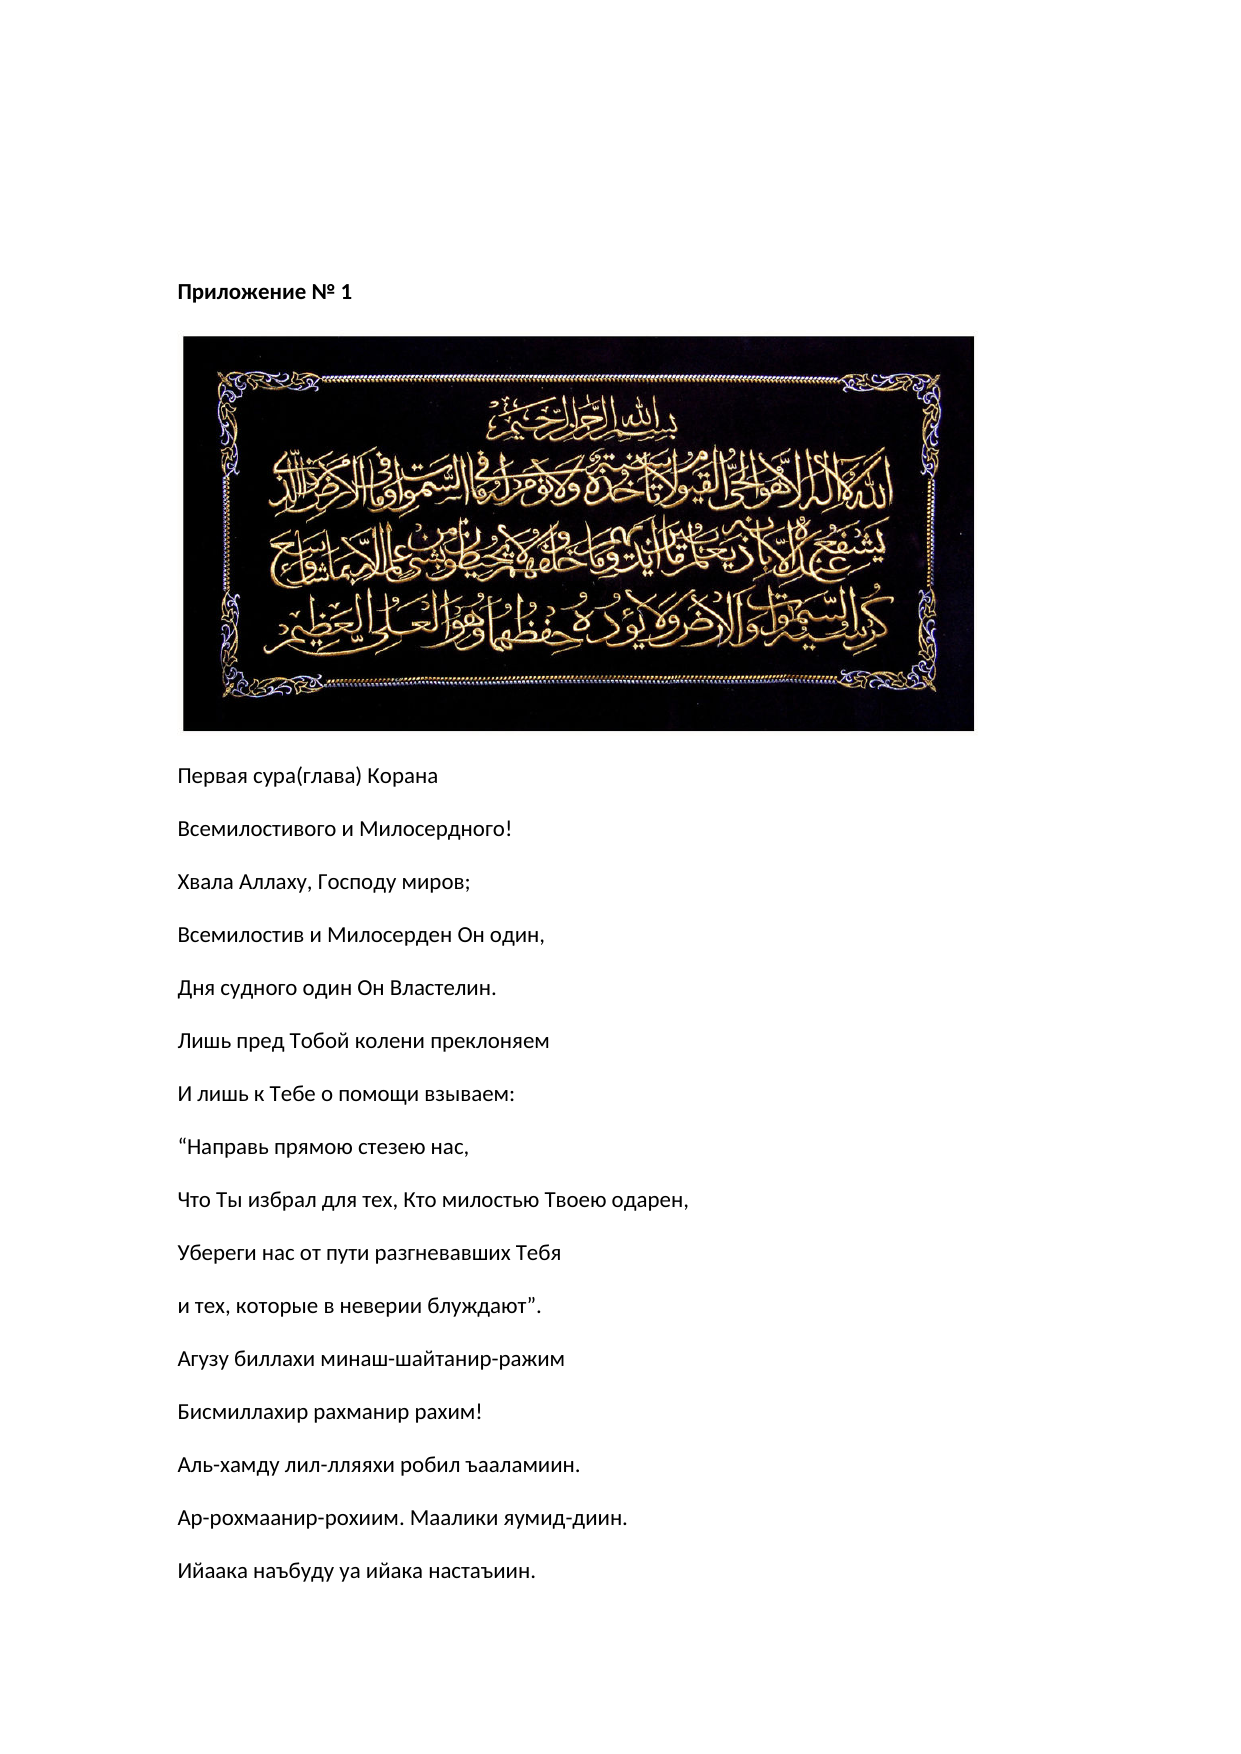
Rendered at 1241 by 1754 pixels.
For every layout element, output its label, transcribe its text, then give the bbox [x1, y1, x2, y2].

picture [177, 330, 979, 736]
text И лишь к Тебе о помощи взываем: [177, 1079, 1152, 1107]
text Первая сура(глава) Корана [177, 761, 1152, 789]
text Хвала Аллаху, Господу миров; [177, 867, 1152, 895]
text и тех, которые в неверии блуждают”. [177, 1291, 1152, 1319]
text Ийаака наъбуду уа ийака настаъиин. [177, 1556, 1152, 1584]
text Что Ты избрал для тех, Кто милостью Твоею одарен, [177, 1185, 1152, 1213]
text Ар-рохмаанир-рохиим. Маалики яумид-диин. [177, 1503, 1152, 1531]
text Бисмиллахир рахманир рахим! [177, 1397, 1152, 1425]
text Всемилостив и Милосерден Он один, [177, 920, 1152, 948]
text Лишь пред Тобой колени преклоняем [177, 1026, 1152, 1054]
text Приложение № 1 [177, 277, 1152, 305]
text Агузу биллахи минаш-шайтанир-ражим [177, 1344, 1152, 1372]
text Дня судного один Он Властелин. [177, 973, 1152, 1001]
text Аль-хамду лил-лляяхи робил ъааламиин. [177, 1450, 1152, 1478]
text “Направь прямою стезею нас, [177, 1132, 1152, 1160]
text Убереги нас от пути разгневавших Тебя [177, 1238, 1152, 1266]
text Всемилостивого и Милосердного! [177, 814, 1152, 842]
